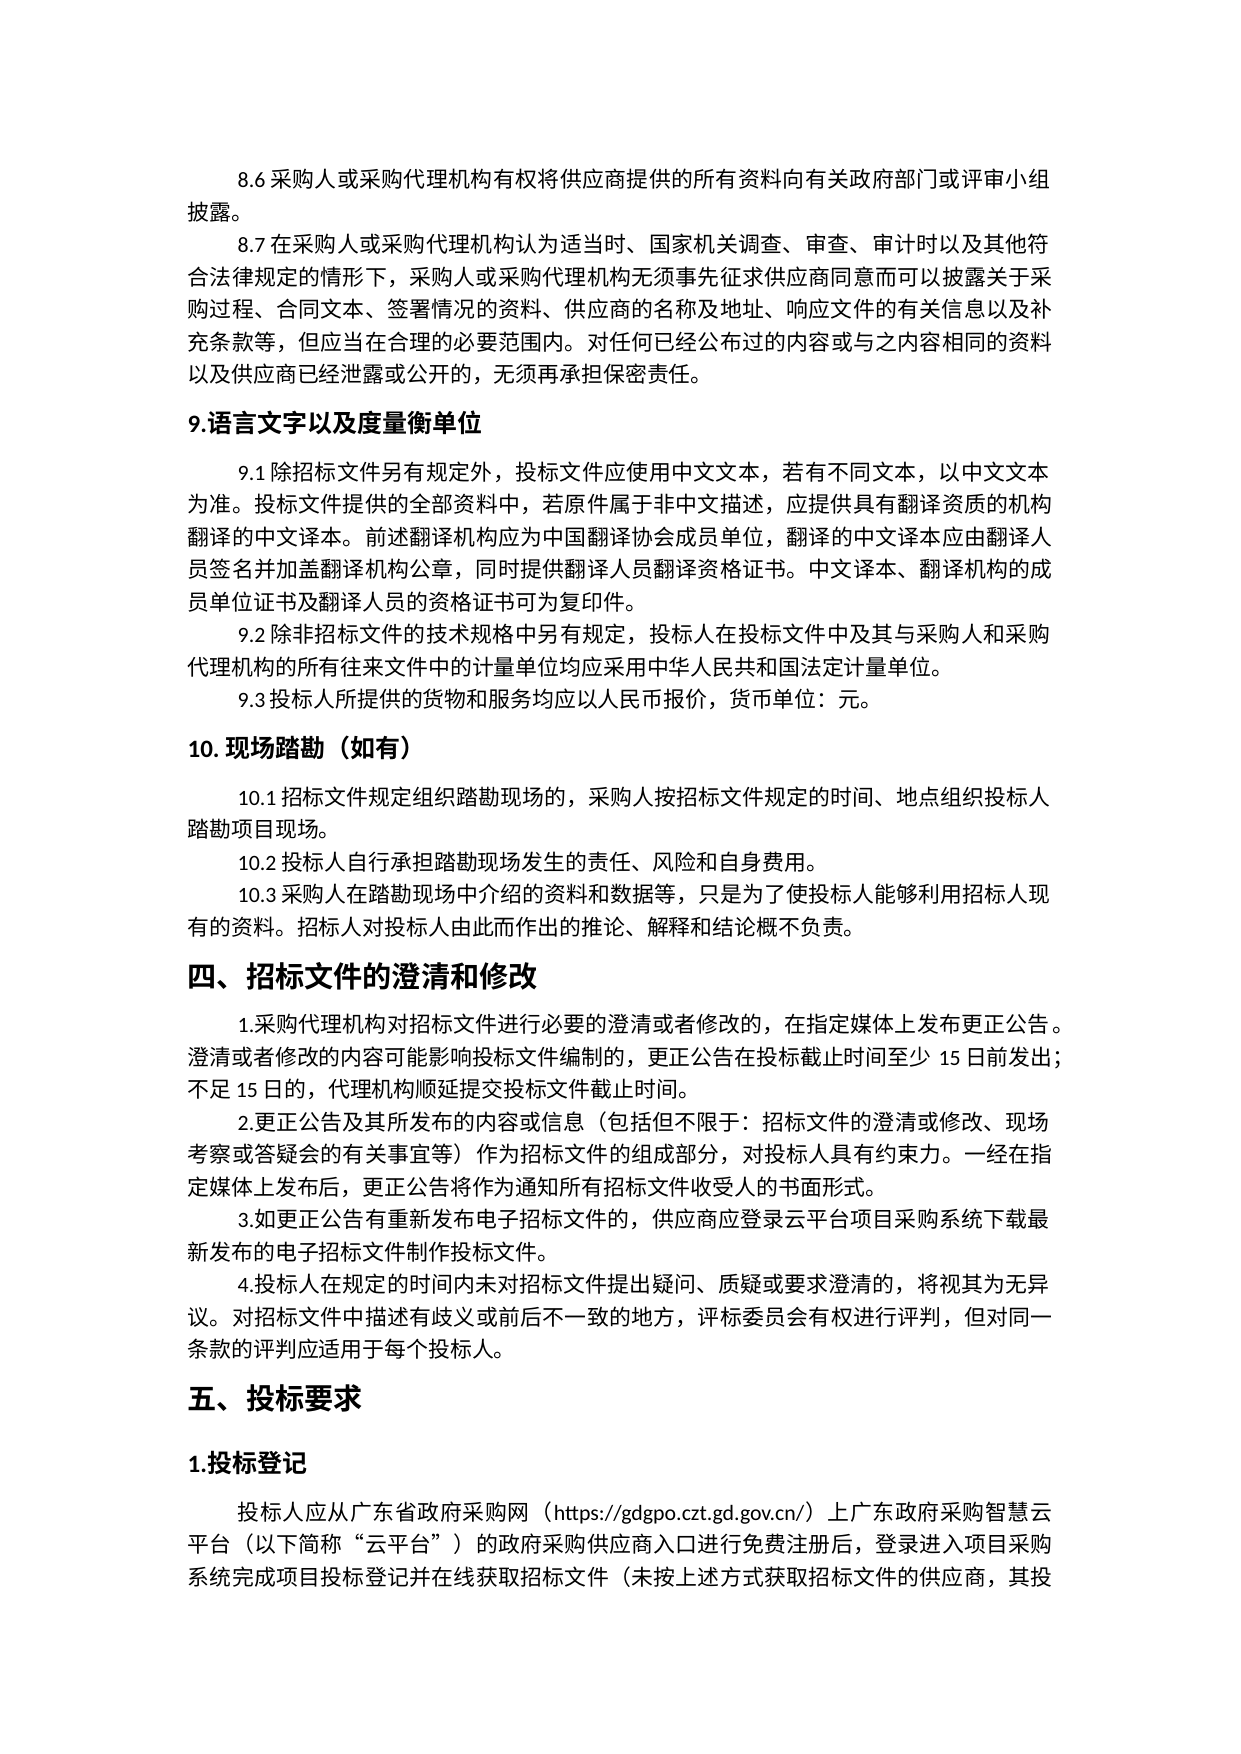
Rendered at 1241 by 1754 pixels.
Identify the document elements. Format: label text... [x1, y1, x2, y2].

text 1.投标登记 [187, 1429, 1053, 1494]
text 10.1招标文件规定组织踏勘现场的，采购人按招标文件规定的时间、地点组织投标人踏勘项目现场。 [187, 779, 1053, 844]
text 8.6采购人或采购代理机构有权将供应商提供的所有资料向有关政府部门或评审小组披露。 [187, 162, 1053, 227]
text 9.语言文字以及度量衡单位 [187, 389, 1053, 454]
text 8.7在采购人或采购代理机构认为适当时、国家机关调查、审查、审计时以及其他符合法律规定的情形下，采购人或采购代理机构无须事先征求供应商同意而可以披露关于采购过程、合同文本、签署情况的资料、供应商的名称及地址、响应文件的有关信息以及补充条款等，但应当在合理的必要范围内。对任何已经公布过的内容或与之内容相同的资料，以及供应商已经泄露或公开的，无须再承担保密责任。 [187, 227, 1053, 389]
text 1.采购代理机构对招标文件进行必要的澄清或者修改的，在指定媒体上发布更正公告。澄清或者修改的内容可能影响投标文件编制的，更正公告在投标截止时间至少15日前发出；不足15日的，代理机构顺延提交投标文件截止时间。 [187, 1007, 1053, 1104]
text 4.投标人在规定的时间内未对招标文件提出疑问、质疑或要求澄清的，将视其为无异议。对招标文件中描述有歧义或前后不一致的地方，评标委员会有权进行评判，但对同一条款的评判应适用于每个投标人。 [187, 1267, 1053, 1364]
text 9.3投标人所提供的货物和服务均应以人民币报价，货币单位：元。 [187, 682, 1053, 714]
text 10.2投标人自行承担踏勘现场发生的责任、风险和自身费用。 [187, 844, 1053, 877]
text 10.3采购人在踏勘现场中介绍的资料和数据等，只是为了使投标人能够利用招标人现有的资料。招标人对投标人由此而作出的推论、解释和结论概不负责。 [187, 877, 1053, 942]
text 2.更正公告及其所发布的内容或信息（包括但不限于：招标文件的澄清或修改、现场考察或答疑会的有关事宜等）作为招标文件的组成部分，对投标人具有约束力。一经在指定媒体上发布后，更正公告将作为通知所有招标文件收受人的书面形式。 [187, 1104, 1053, 1202]
text 五、投标要求 [187, 1364, 1053, 1429]
text 9.2除非招标文件的技术规格中另有规定，投标人在投标文件中及其与采购人和采购代理机构的所有往来文件中的计量单位均应采用中华人民共和国法定计量单位。 [187, 617, 1053, 682]
text 四、招标文件的澄清和修改 [187, 942, 1053, 1007]
text 9.1除招标文件另有规定外，投标文件应使用中文文本，若有不同文本，以中文文本为准。投标文件提供的全部资料中，若原件属于非中文描述，应提供具有翻译资质的机构翻译的中文译本。前述翻译机构应为中国翻译协会成员单位，翻译的中文译本应由翻译人员签名并加盖翻译机构公章，同时提供翻译人员翻译资格证书。中文译本、翻译机构的成员单位证书及翻译人员的资格证书可为复印件。 [187, 454, 1053, 617]
text 10. 现场踏勘（如有） [187, 714, 1053, 779]
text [187, 1494, 1053, 1592]
text 3.如更正公告有重新发布电子招标文件的，供应商应登录云平台项目采购系统下载最新发布的电子招标文件制作投标文件。 [187, 1202, 1053, 1267]
